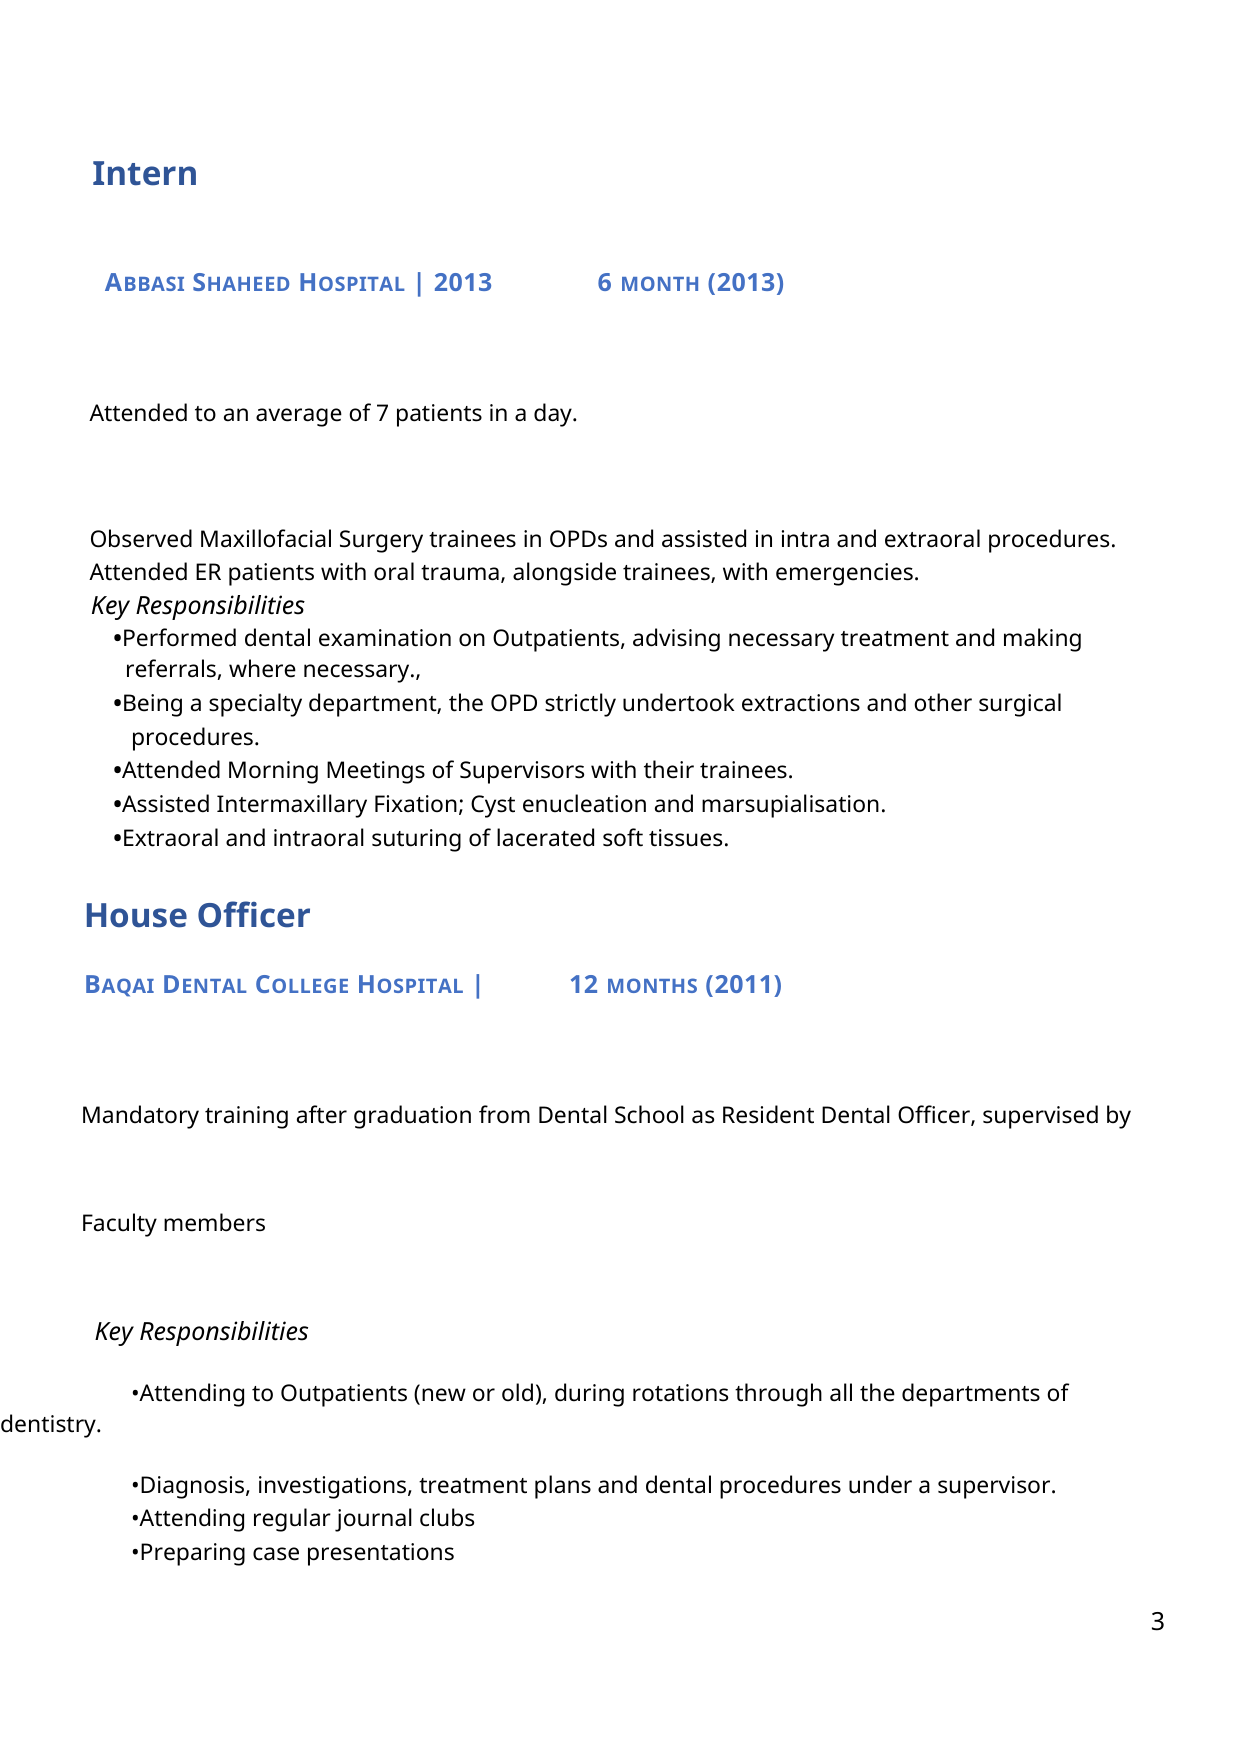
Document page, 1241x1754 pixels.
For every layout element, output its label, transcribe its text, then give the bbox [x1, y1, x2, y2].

text Faculty members [75, 1207, 1165, 1239]
text Abbasi Shaheed Hospital | 2013 6 month (2013) [0, 265, 1165, 299]
text •Performed dental examination on Outpatients, advising necessary treatment and making [0, 622, 1165, 653]
text Baqai Dental College Hospital | 12 months (2011) [0, 967, 1165, 1001]
text •Being a specialty department, the OPD strictly undertook extractions and other surgical [0, 687, 1165, 718]
text •Preparing case presentations [0, 1536, 1165, 1567]
text Attended to an average of 7 patients in a day. [0, 397, 1106, 428]
subtitle Intern [75, 150, 1165, 195]
text Attended ER patients with oral trauma, alongside trainees, with emergencies. [0, 556, 1165, 588]
text •Attended Morning Meetings of Supervisors with their trainees. [0, 754, 1165, 785]
subtitle House Officer [0, 892, 1165, 938]
text •Attending to Outpatients (new or old), during rotations through all the departments of dentistry. [0, 1377, 1165, 1439]
text •Diagnosis, investigations, treatment plans and dental procedures under a supervisor. [0, 1468, 1165, 1500]
text •Extraoral and intraoral suturing of lacerated soft tissues. [0, 822, 1165, 853]
text •Assisted Intermaxillary Fixation; Cyst enucleation and marsupialisation. [0, 788, 1165, 819]
text Key Responsibilities [75, 1314, 1165, 1348]
text Mandatory training after graduation from Dental School as Resident Dental Officer, supervised by [75, 1099, 1165, 1130]
text referrals, where necessary., [0, 653, 1240, 684]
text procedures. [0, 720, 1165, 752]
text Observed Maxillofacial Surgery trainees in OPDs and assisted in intra and extraoral procedures. [0, 523, 1165, 554]
text •Attending regular journal clubs [0, 1502, 1165, 1533]
text Key Responsibilities [0, 588, 1165, 622]
